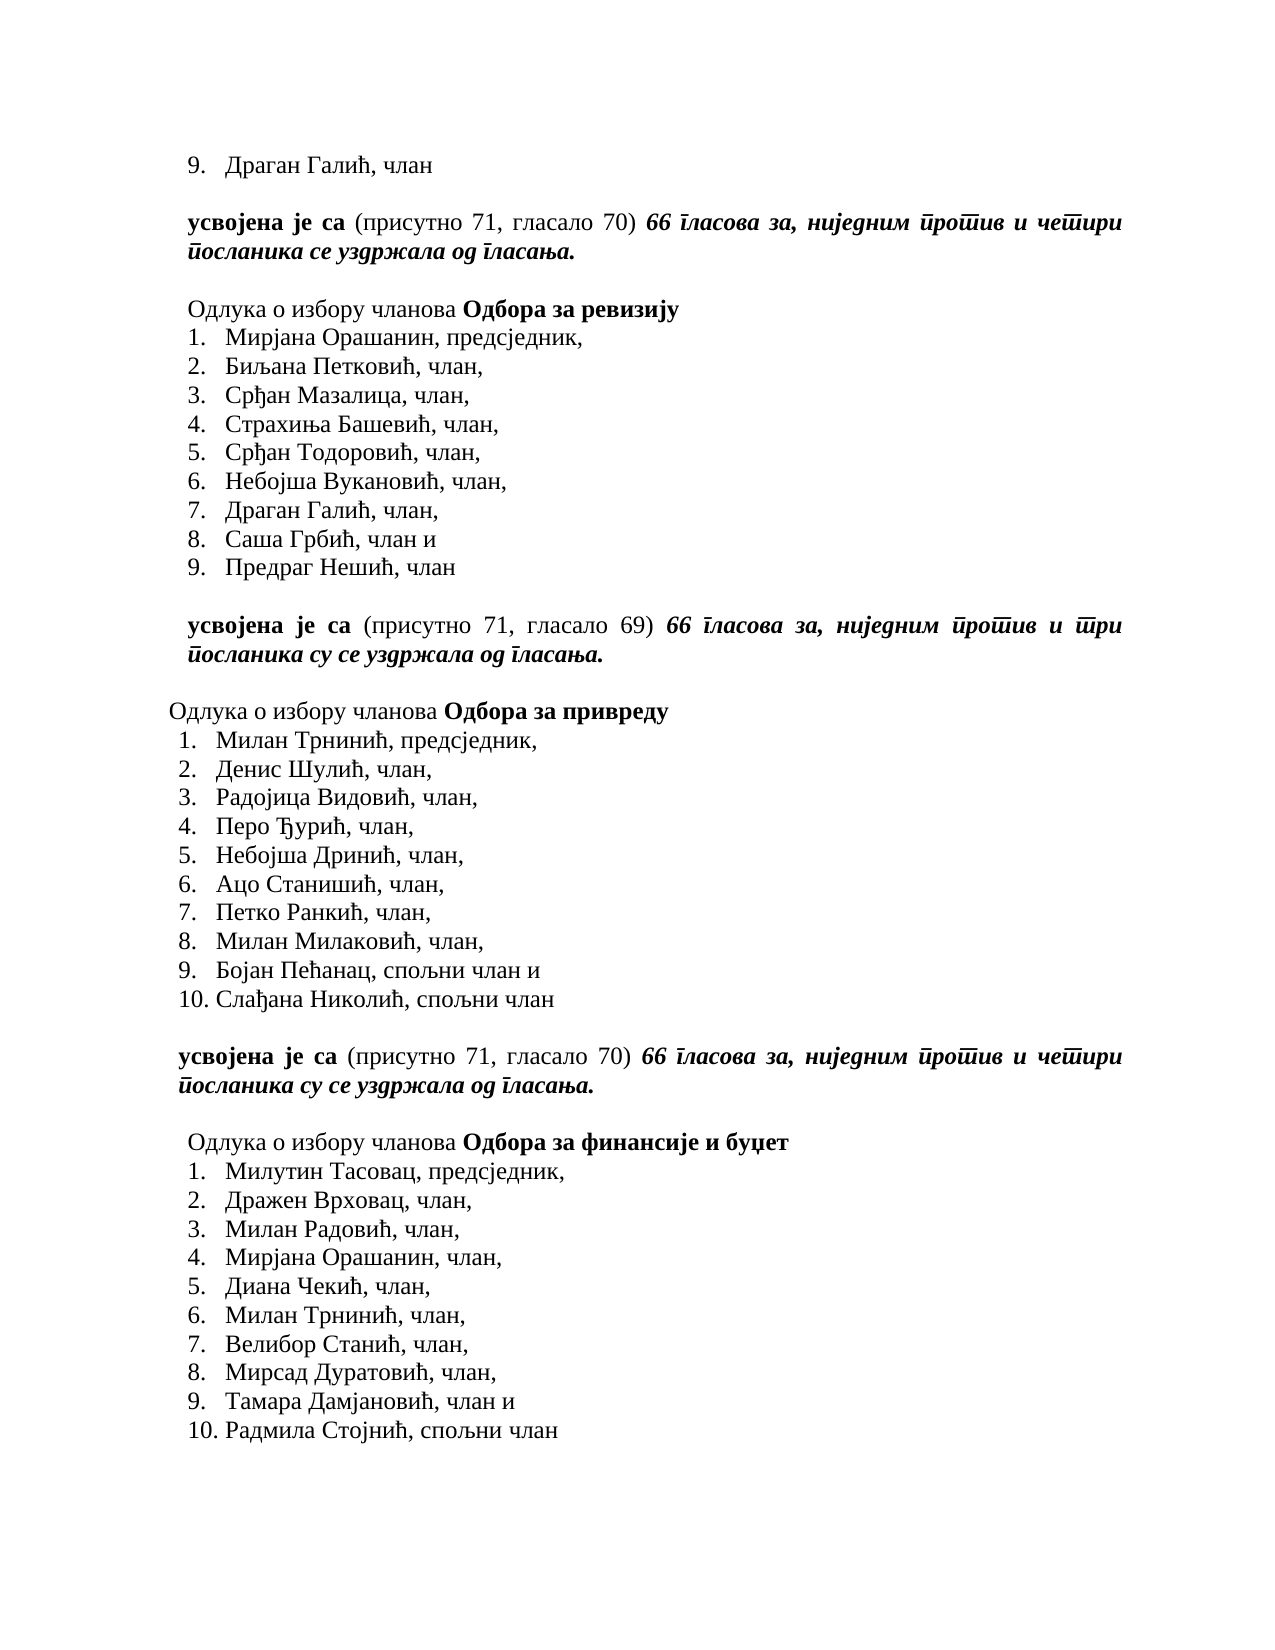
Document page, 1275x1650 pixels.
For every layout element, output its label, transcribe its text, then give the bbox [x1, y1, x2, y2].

list Страхиња Башевић, члан, [187, 409, 1125, 437]
list Радмила Стојнић, спољни члан [187, 1415, 1125, 1444]
text Одлука о избору чланова Одбора за финансије и буџет [150, 1127, 1125, 1156]
text усвојена је са (присутно 71, гласало 70) 66 гласова за, ниједним против и четири посланика су се уздржала од гласања. [178, 1041, 1125, 1099]
list Саша Грбић, члан и [187, 524, 1125, 552]
text Одлука о избору чланова Одбора за ревизију [150, 294, 1125, 322]
list Милан Трнинић, предсједник, [178, 725, 1125, 754]
list Ацо Станишић, члан, [178, 869, 1125, 897]
list Бојан Пећанац, спољни члан и [178, 955, 1125, 984]
list Срђан Тодоровић, члан, [187, 437, 1125, 466]
list Мирсад Дуратовић, члан, [187, 1357, 1125, 1386]
list Драган Галић, члан, [187, 495, 1125, 524]
list Слађана Николић, спољни члан [178, 984, 1125, 1012]
list Радојица Видовић, члан, [178, 782, 1125, 811]
list Предраг Нешић, члан [187, 552, 1125, 581]
list Милутин Тасовац, предсједник, [187, 1156, 1125, 1185]
list Драган Галић, члан [187, 150, 1125, 179]
list Срђан Мазалица, члан, [187, 380, 1125, 409]
list Петко Ранкић, члан, [178, 897, 1125, 926]
text Одлука о избору чланова Одбора за привреду [150, 696, 1125, 725]
list Мирјана Орашанин, предсједник, [187, 322, 1125, 351]
list Небојша Дринић, члан, [178, 840, 1125, 869]
list Небојша Вукановић, члан, [187, 466, 1125, 495]
list Тамара Дамјановић, члан и [187, 1386, 1125, 1415]
list Денис Шулић, члан, [178, 754, 1125, 782]
list Велибор Станић, члан, [187, 1329, 1125, 1357]
list Дражен Врховац, члан, [187, 1185, 1125, 1214]
list Милан Радовић, члан, [187, 1214, 1125, 1242]
list Диана Чекић, члан, [187, 1271, 1125, 1300]
list Биљана Петковић, члан, [187, 351, 1125, 380]
list Перо Ђурић, члан, [178, 811, 1125, 840]
list Милан Милаковић, члан, [178, 926, 1125, 955]
text усвојена је са (присутно 71, гласало 69) 66 гласова за, ниједним против и три посланика су се уздржала од гласања. [187, 610, 1125, 667]
text усвојена је са (присутно 71, гласало 70) 66 гласова за, ниједним против и четири посланика се уздржала од гласања. [187, 207, 1125, 265]
list Мирјана Орашанин, члан, [187, 1242, 1125, 1271]
list Милан Трнинић, члан, [187, 1300, 1125, 1329]
